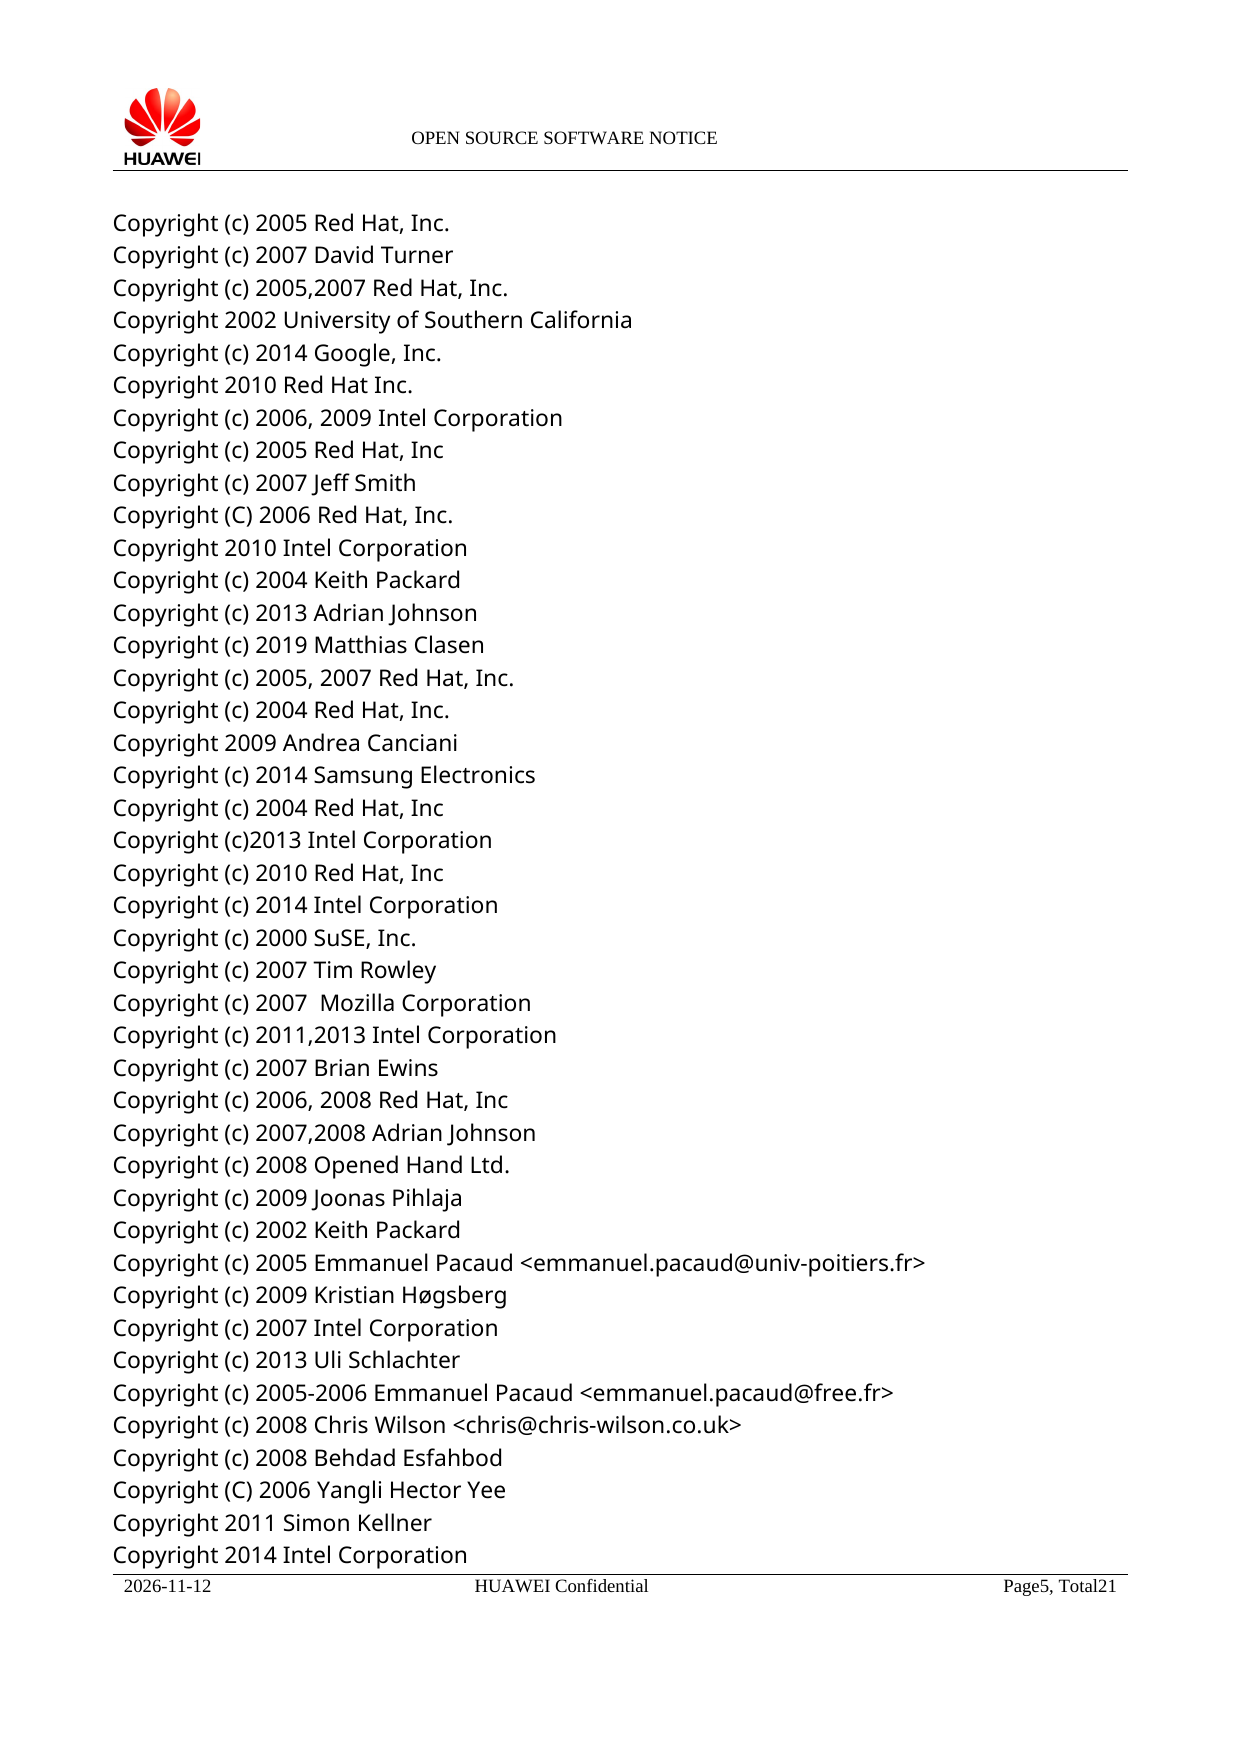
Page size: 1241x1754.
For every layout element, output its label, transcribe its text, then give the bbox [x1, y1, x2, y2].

picture [124, 88, 201, 165]
